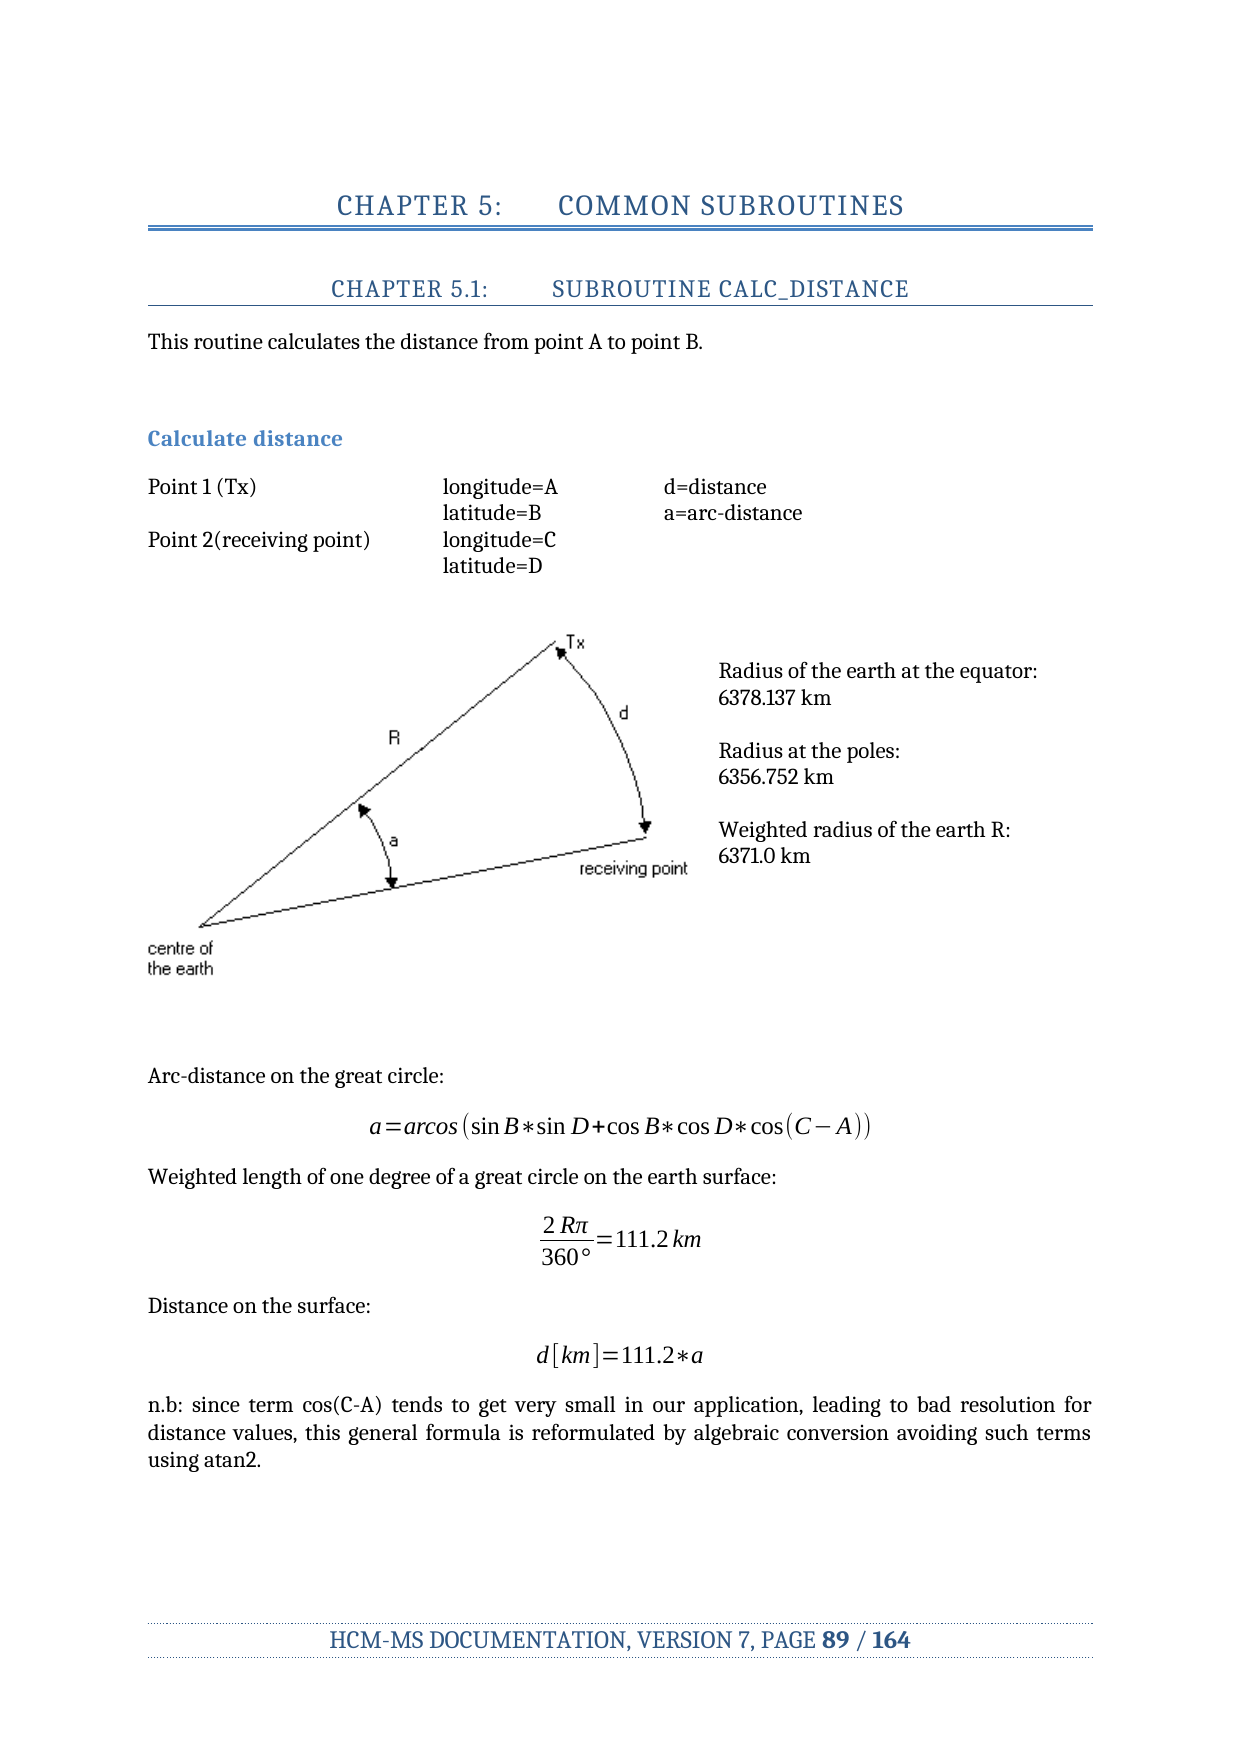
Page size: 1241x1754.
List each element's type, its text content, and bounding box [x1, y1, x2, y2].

text latitude=B a=arc-distance [148, 500, 1093, 527]
text Calculate distance [148, 425, 1093, 452]
text This routine calculates the distance from point A to point B. [148, 328, 1093, 355]
text Radius of the earth at the equator: 6378.137 km [700, 658, 1093, 711]
picture [141, 616, 700, 983]
text Radius at the poles: [700, 737, 1093, 764]
subtitle Common subroutines [148, 189, 1093, 225]
text Distance on the surface: [148, 1293, 1093, 1319]
text Arc-distance on the great circle: [148, 1063, 1093, 1089]
text Point 2(receiving point) longitude=C [148, 527, 1093, 553]
text Point 1 (Tx) longitude=A d=distance [148, 474, 1093, 500]
text latitude=D [148, 553, 1093, 579]
text 6371.0 km [700, 843, 1093, 869]
subtitle Subroutine Calc_distance [148, 274, 1093, 305]
text Weighted length of one degree of a great circle on the earth surface: [148, 1163, 1093, 1190]
text Weighted radius of the earth R: [700, 816, 1093, 843]
text 6356.752 km [700, 764, 1093, 790]
text n.b: since term cos(C-A) tends to get very small in our application, leading to bad resolution for distance values, this general formula is reformulated by algebraic conversion avoiding such terms using atan2. [148, 1392, 1093, 1473]
